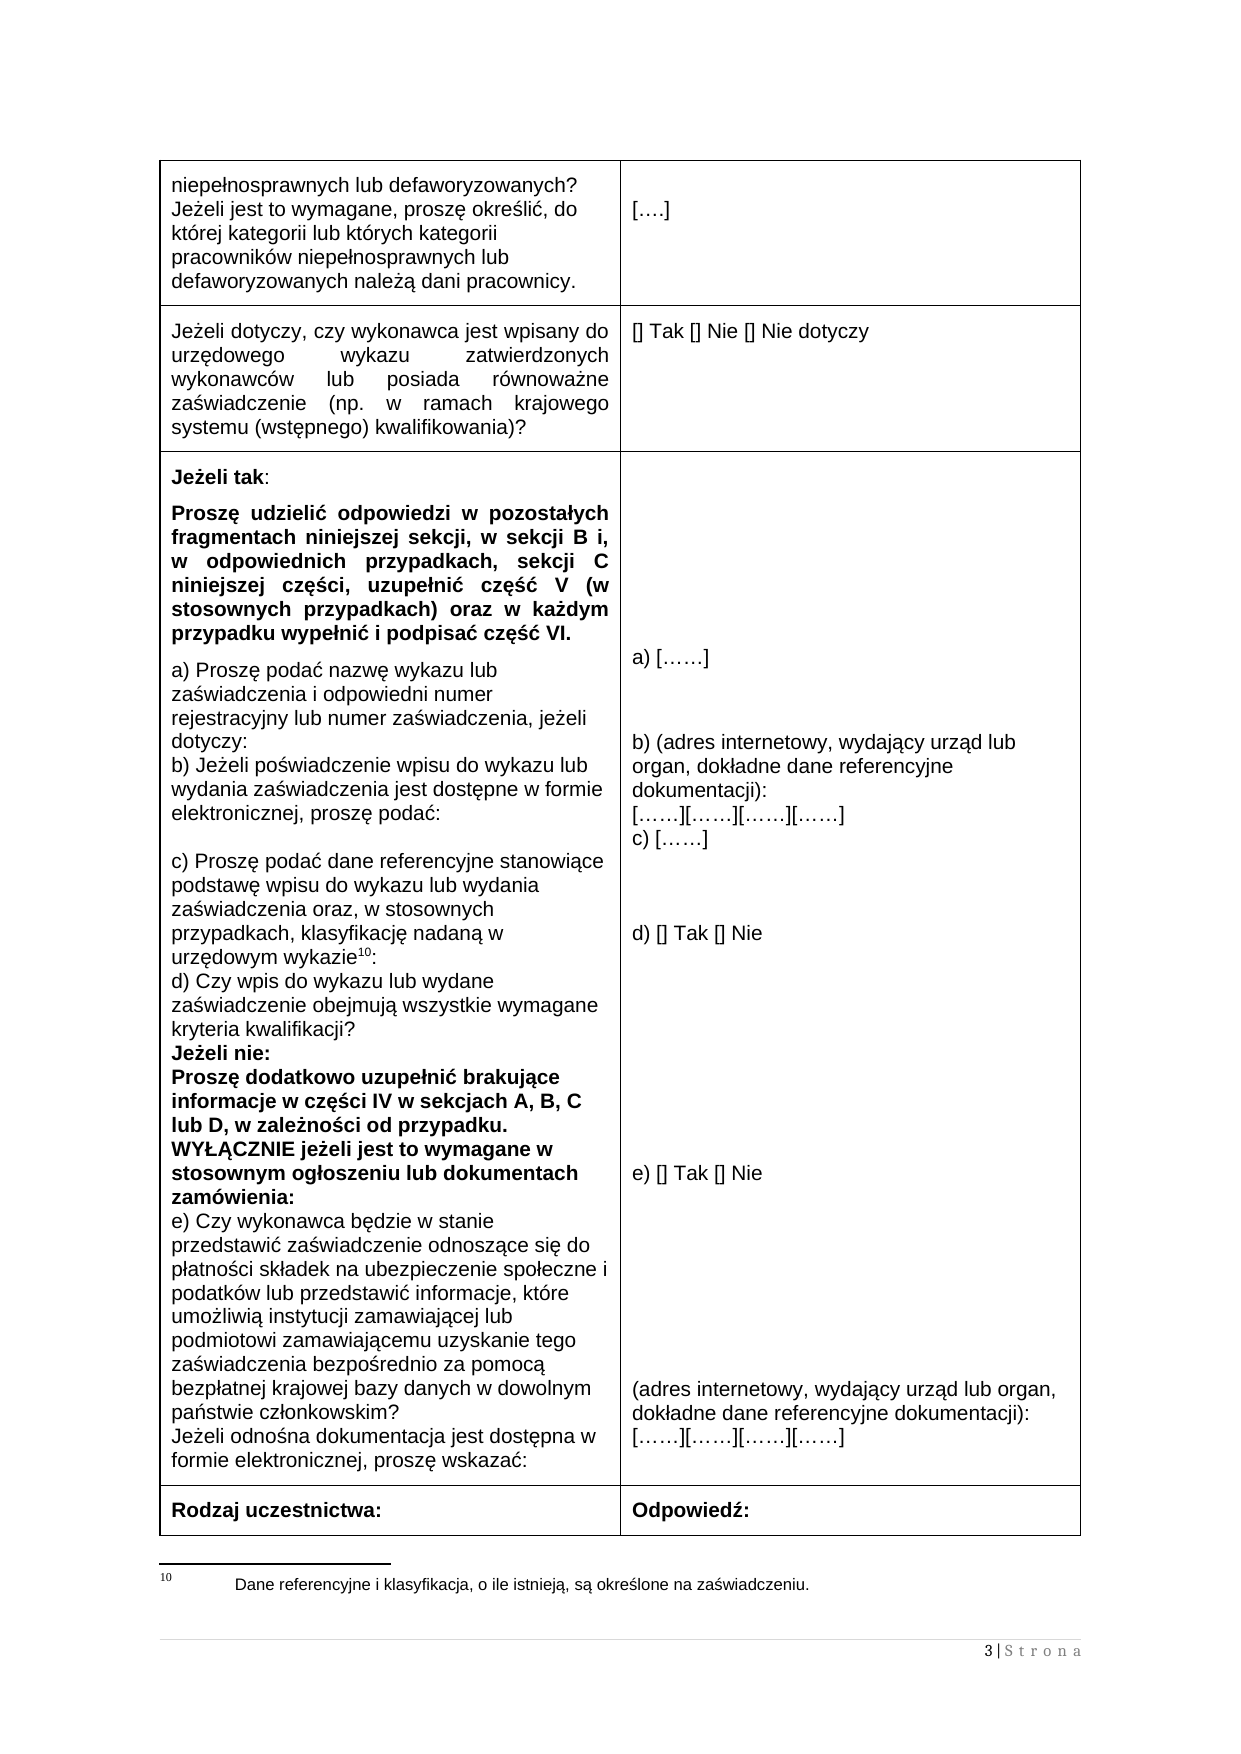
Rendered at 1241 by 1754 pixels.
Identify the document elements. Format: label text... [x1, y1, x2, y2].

table_cell Rodzaj uczestnictwa: [161, 1486, 620, 1534]
table_cell Jeżeli dotyczy, czy wykonawca jest wpisany do urzędowego wykazu zatwierdzonych wykonawców lub posiada równoważne zaświadczenie (np. w ramach krajowego systemu (wstępnego) kwalifikowania)? [161, 306, 620, 451]
table_cell a) [……] b) (adres internetowy, wydający urząd lub organ, dokładne dane referencyjne dokumentacji): [……][……][……][……] c) [……] d) [] Tak [] Nie e) [] Tak [] Nie (adres internetowy, wydający urząd lub organ, dokładne dane referencyjne dokumentacji): [……][……][……][……] [621, 452, 1080, 1484]
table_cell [621, 161, 1080, 305]
table_cell Jeżeli tak: Proszę udzielić odpowiedzi w pozostałych fragmentach niniejszej sekcji, w sekcji B i, w odpowiednich przypadkach, sekcji C niniejszej części, uzupełnić część V (w stosownych przypadkach) oraz w każdym przypadku wypełnić i podpisać część VI. a) Proszę podać nazwę wykazu lub zaświadczenia i odpowiedni numer rejestracyjny lub numer zaświadczenia, jeżeli dotyczy: b) Jeżeli poświadczenie wpisu do wykazu lub wydania zaświadczenia jest dostępne w formie elektronicznej, proszę podać: c) Proszę podać dane referencyjne stanowiące podstawę wpisu do wykazu lub wydania zaświadczenia oraz, w stosownych przypadkach, klasyfikację nadaną w urzędowym wykazie: d) Czy wpis do wykazu lub wydane zaświadczenie obejmują wszystkie wymagane kryteria kwalifikacji? Jeżeli nie: Proszę dodatkowo uzupełnić brakujące informacje w części IV w sekcjach A, B, C lub D, w zależności od przypadku. WYŁĄCZNIE jeżeli jest to wymagane w stosownym ogłoszeniu lub dokumentach zamówienia: e) Czy wykonawca będzie w stanie przedstawić zaświadczenie odnoszące się do płatności składek na ubezpieczenie społeczne i podatków lub przedstawić informacje, które umożliwią instytucji zamawiającej lub podmiotowi zamawiającemu uzyskanie tego zaświadczenia bezpośrednio za pomocą bezpłatnej krajowej bazy danych w dowolnym państwie członkowskim? Jeżeli odnośna dokumentacja jest dostępna w formie elektronicznej, proszę wskazać: [161, 452, 620, 1484]
table_cell [] Tak [] Nie [] Nie dotyczy [621, 306, 1080, 451]
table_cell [161, 161, 620, 305]
table_cell Odpowiedź: [621, 1486, 1080, 1534]
